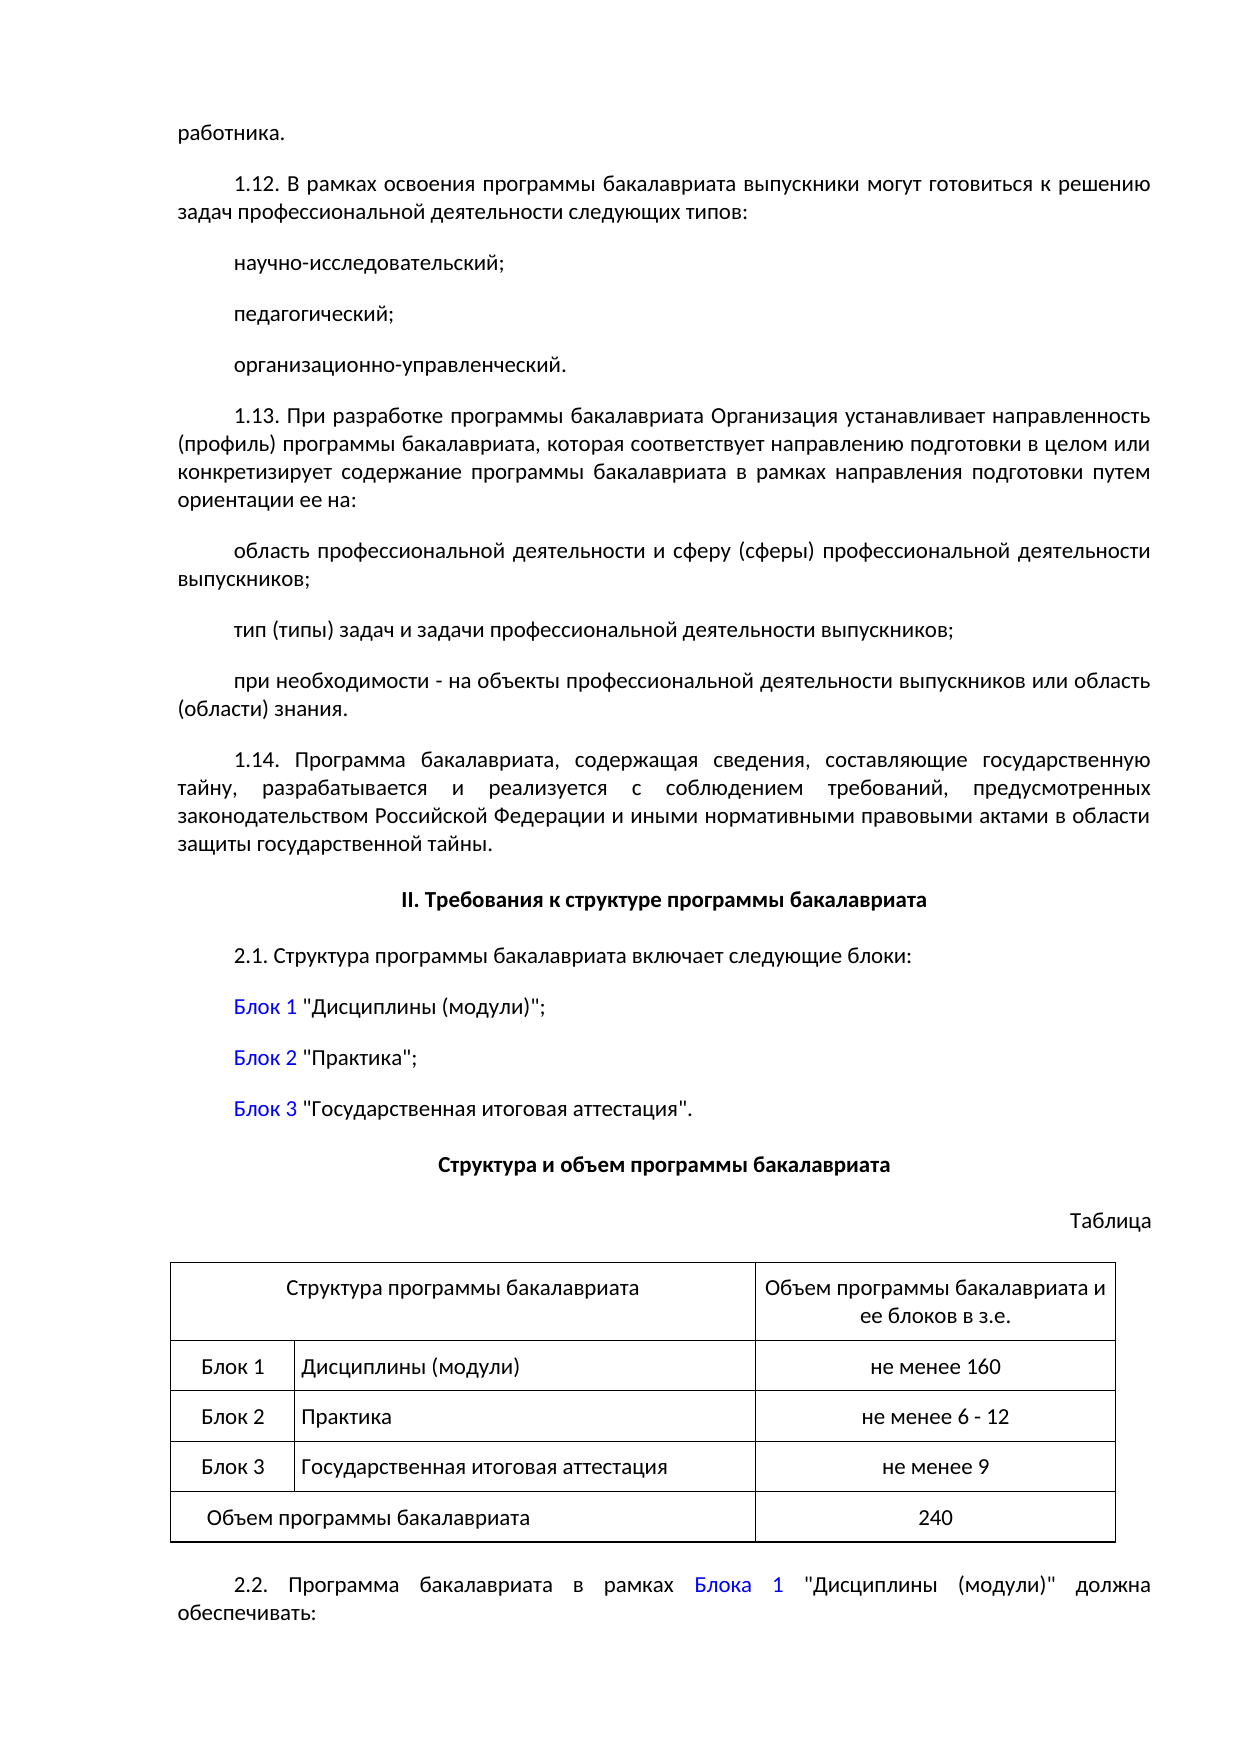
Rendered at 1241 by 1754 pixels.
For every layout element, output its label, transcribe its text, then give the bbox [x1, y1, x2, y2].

table_cell Дисциплины (модули) [295, 1341, 755, 1390]
text Таблица [177, 1206, 1152, 1234]
table_header Структура программы бакалавриата [171, 1263, 755, 1340]
table_cell Объем программы бакалавриата [171, 1492, 755, 1541]
table_cell Блок 2 [171, 1391, 294, 1441]
text 2.1. Структура программы бакалавриата включает следующие блоки: [177, 941, 1152, 969]
table_header Объем программы бакалавриата и ее блоков в з.е. [756, 1263, 1115, 1340]
table_cell не менее 6 - 12 [756, 1391, 1115, 1441]
table_cell Государственная итоговая аттестация [295, 1442, 755, 1491]
text Блок 2 "Практика"; [177, 1043, 1152, 1071]
text тип (типы) задач и задачи профессиональной деятельности выпускников; [177, 615, 1152, 643]
text Блок 3 "Государственная итоговая аттестация". [177, 1094, 1152, 1122]
table_cell не менее 160 [756, 1341, 1115, 1390]
table_cell не менее 9 [756, 1442, 1115, 1491]
title Структура и объем программы бакалавриата [177, 1150, 1152, 1178]
title II. Требования к структуре программы бакалавриата [177, 885, 1152, 913]
table_cell Блок 3 [171, 1442, 294, 1491]
text 1.14. Программа бакалавриата, содержащая сведения, составляющие государственную тайну, разрабатывается и реализуется с соблюдением требований, предусмотренных законодательством Российской Федерации и иными нормативными правовыми актами в области защиты государственной тайны. [177, 745, 1152, 857]
text педагогический; [177, 299, 1152, 327]
text 2.2. Программа бакалавриата в рамках Блока 1 "Дисциплины (модули)" должна обеспечивать: [177, 1570, 1152, 1626]
text научно-исследовательский; [177, 248, 1152, 276]
text при необходимости - на объекты профессиональной деятельности выпускников или область (области) знания. [177, 666, 1152, 722]
table_cell Блок 1 [171, 1341, 294, 1390]
table_cell 240 [756, 1492, 1115, 1541]
text Блок 1 "Дисциплины (модули)"; [177, 992, 1152, 1020]
text организационно-управленческий. [177, 350, 1152, 378]
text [177, 118, 1152, 146]
text 1.12. В рамках освоения программы бакалавриата выпускники могут готовиться к решению задач профессиональной деятельности следующих типов: [177, 169, 1152, 225]
table_cell Практика [295, 1391, 755, 1441]
text область профессиональной деятельности и сферу (сферы) профессиональной деятельности выпускников; [177, 536, 1152, 592]
text 1.13. При разработке программы бакалавриата Организация устанавливает направленность (профиль) программы бакалавриата, которая соответствует направлению подготовки в целом или конкретизирует содержание программы бакалавриата в рамках направления подготовки путем ориентации ее на: [177, 401, 1152, 513]
